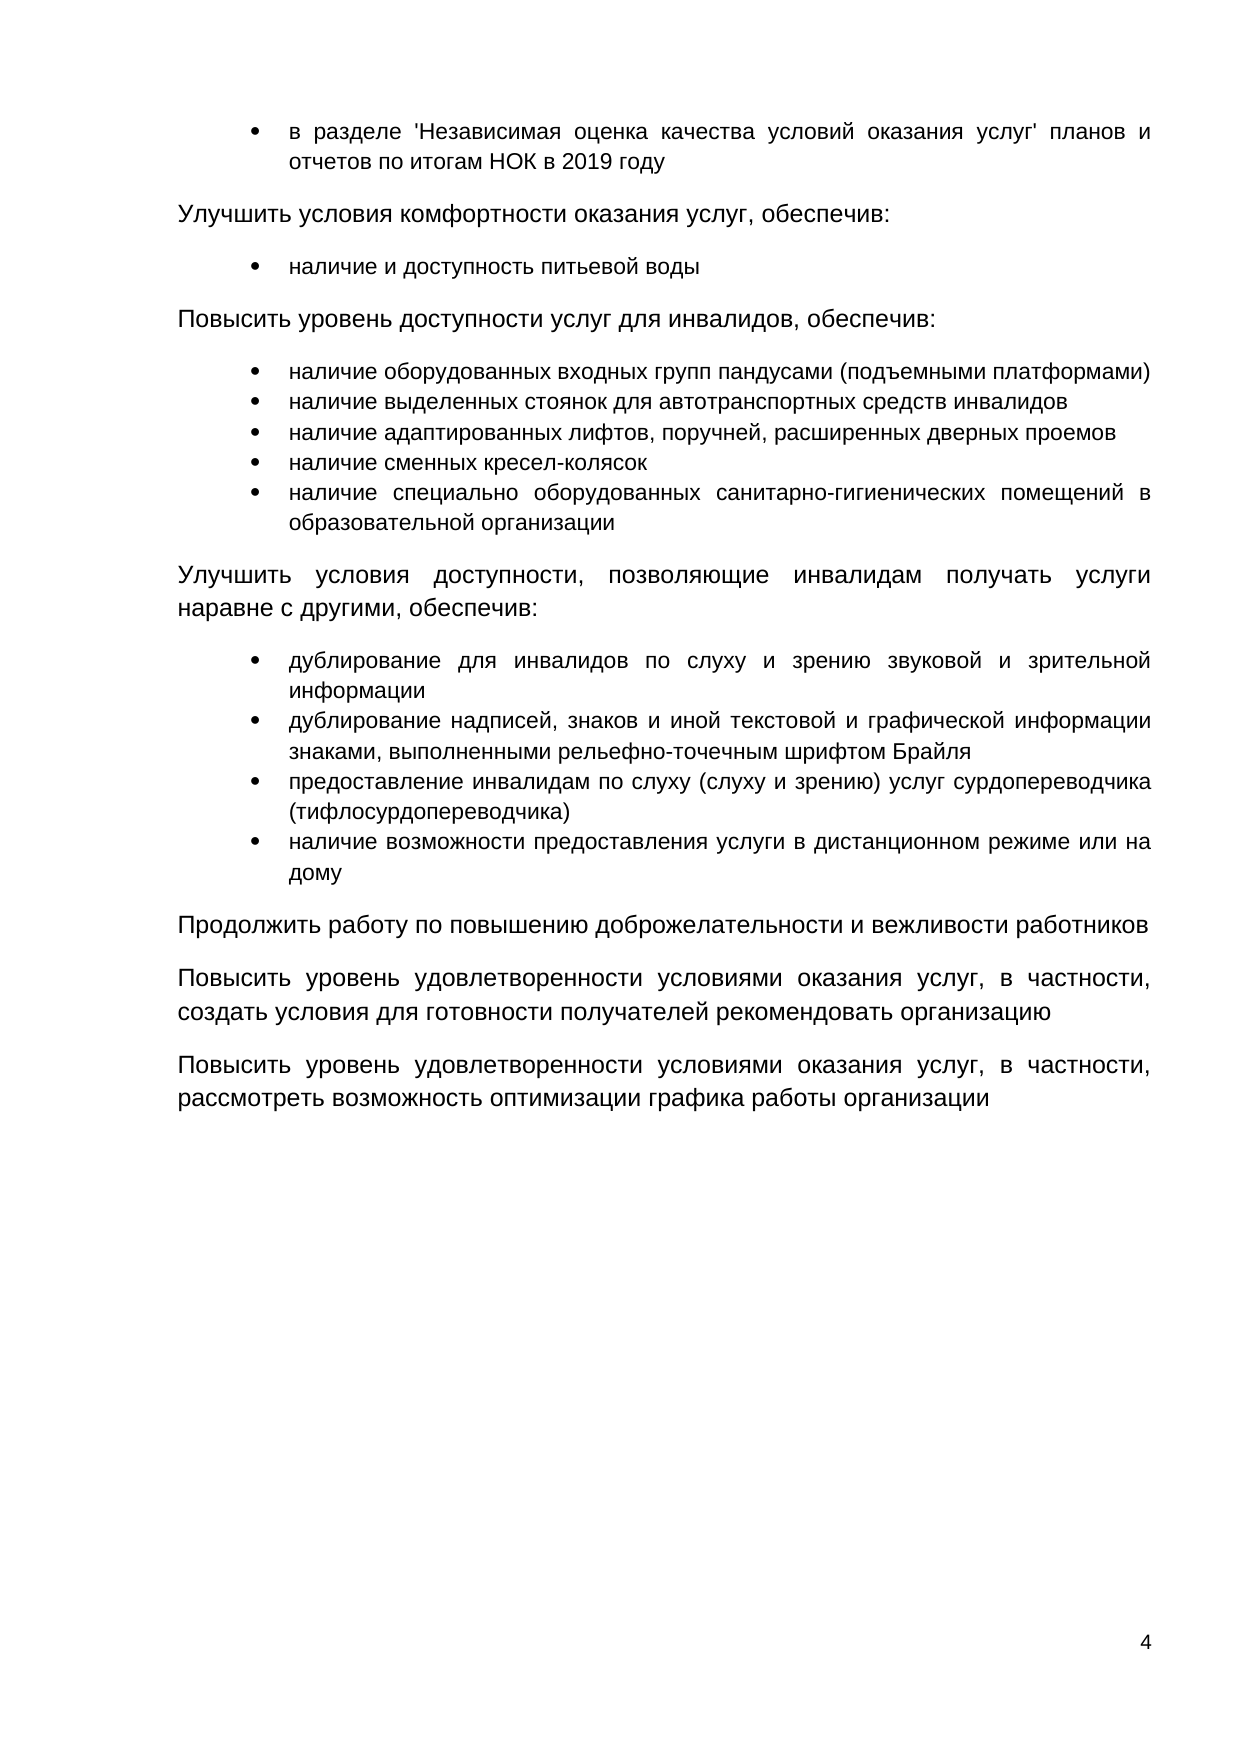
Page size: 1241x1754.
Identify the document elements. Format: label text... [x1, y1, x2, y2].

text Повысить уровень удовлетворенности условиями оказания услуг, в частности, рассмотреть возможность оптимизации графика работы организации [177, 1050, 1152, 1112]
list в разделе 'Независимая оценка качества условий оказания услуг' планов и отчетов по итогам НОК в 2019 году [251, 118, 1152, 175]
list наличие адаптированных лифтов, поручней, расширенных дверных проемов [251, 418, 1152, 445]
list дублирование для инвалидов по слуху и зрению звуковой и зрительной информации [251, 647, 1152, 704]
text Продолжить работу по повышению доброжелательности и вежливости работников [177, 909, 1152, 938]
text Повысить уровень удовлетворенности условиями оказания услуг, в частности, создать условия для готовности получателей рекомендовать организацию [177, 963, 1152, 1025]
text Повысить уровень доступности услуг для инвалидов, обеспечив: [177, 304, 1152, 333]
list наличие выделенных стоянок для автотранспортных средств инвалидов [251, 388, 1152, 415]
list дублирование надписей, знаков и иной текстовой и графической информации знаками, выполненными рельефно-точечным шрифтом Брайля [251, 707, 1152, 764]
list предоставление инвалидам по слуху (слуху и зрению) услуг сурдопереводчика (тифлосурдопереводчика) [251, 768, 1152, 824]
list наличие специально оборудованных санитарно-гигиенических помещений в образовательной организации [251, 479, 1152, 536]
list наличие оборудованных входных групп пандусами (подъемными платформами) [251, 358, 1152, 384]
list наличие сменных кресел-колясок [251, 449, 1152, 475]
list наличие возможности предоставления услуги в дистанционном режиме или на дому [251, 828, 1152, 885]
text Улучшить условия комфортности оказания услуг, обеспечив: [177, 199, 1152, 228]
list наличие и доступность питьевой воды [251, 253, 1152, 279]
text Улучшить условия доступности, позволяющие инвалидам получать услуги наравне с другими, обеспечив: [177, 560, 1152, 622]
